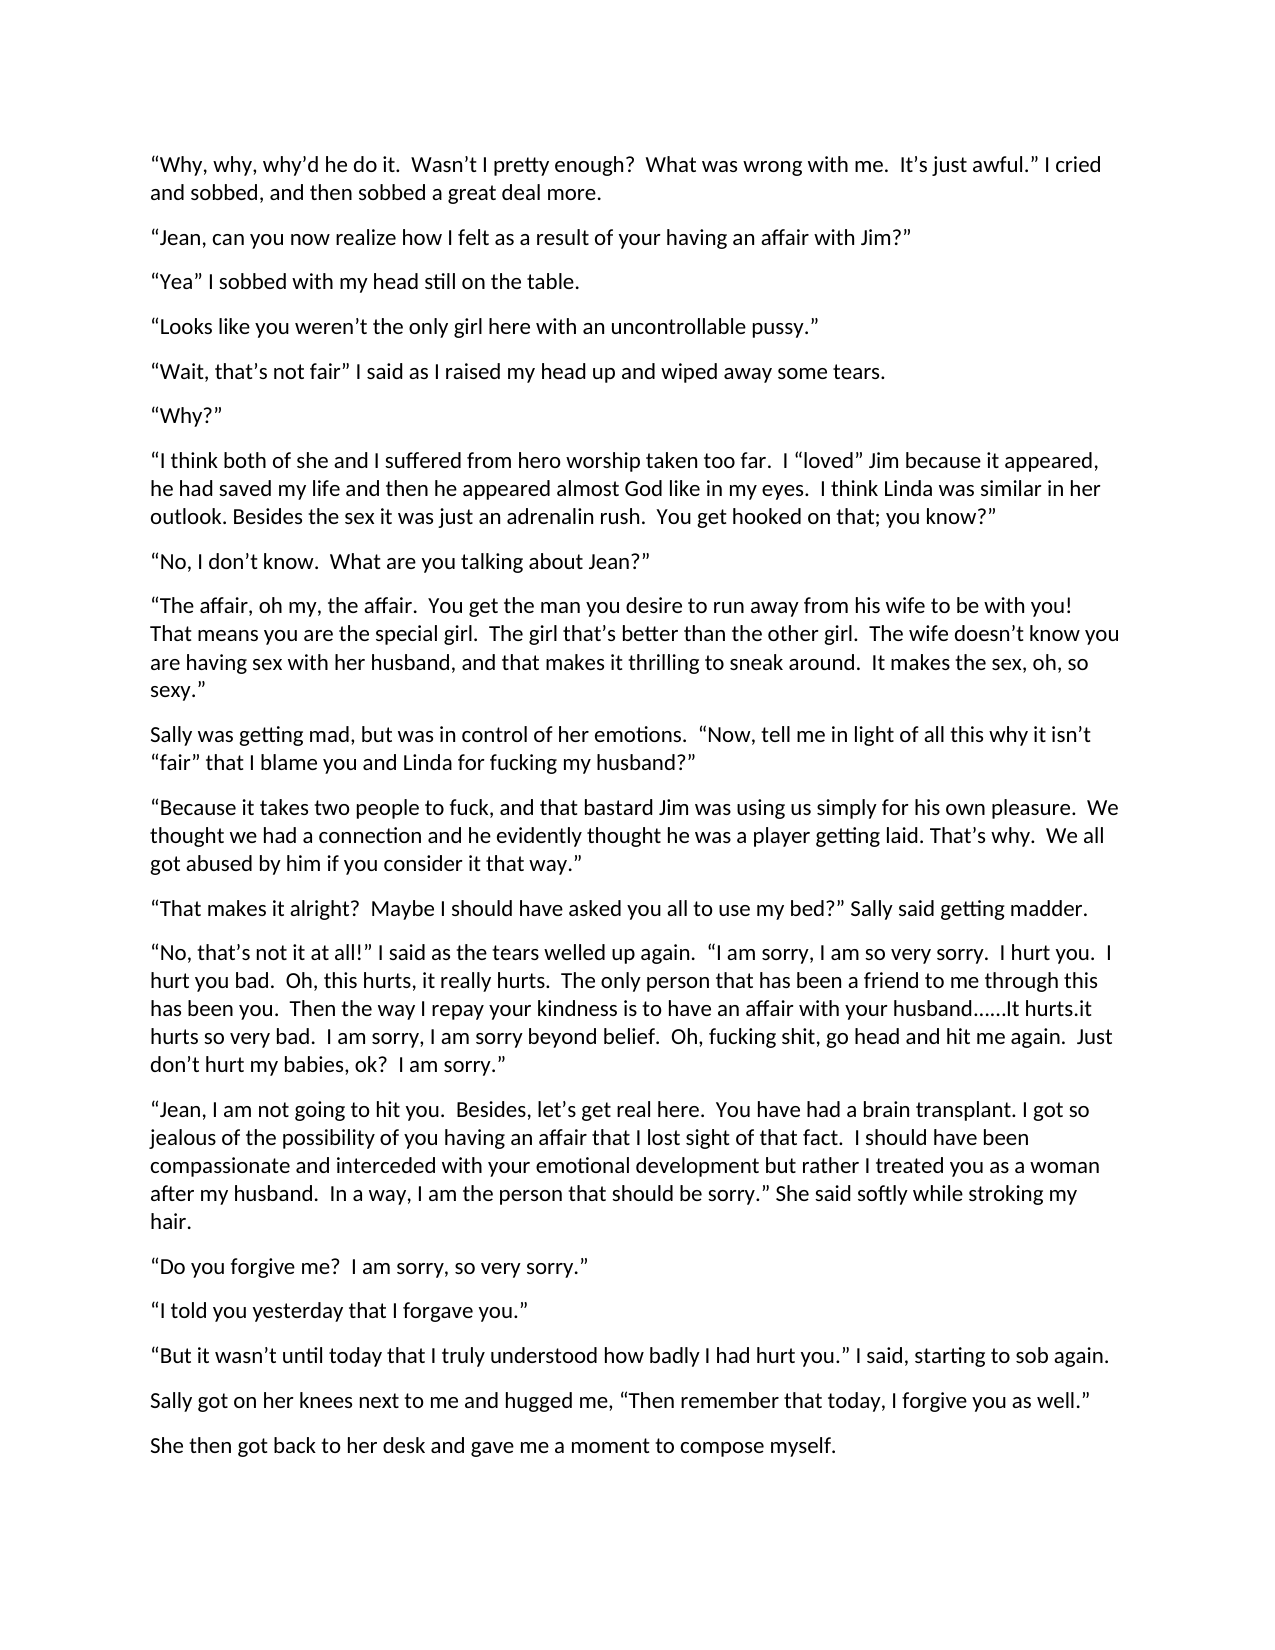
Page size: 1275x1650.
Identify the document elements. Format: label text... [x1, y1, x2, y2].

text “That makes it alright? Maybe I should have asked you all to use my bed?” Sally said getting madder. [150, 894, 1125, 922]
text “No, that’s not it at all!” I said as the tears welled up again. “I am sorry, I am so very sorry. I hurt you. I hurt you bad. Oh, this hurts, it really hurts. The only person that has been a friend to me through this has been you. Then the way I repay your kindness is to have an affair with your husband...…It hurts.it hurts so very bad. I am sorry, I am sorry beyond belief. Oh, fucking shit, go head and hit me again. Just don’t hurt my babies, ok? I am sorry.” [150, 938, 1125, 1078]
text “The affair, oh my, the affair. You get the man you desire to run away from his wife to be with you! That means you are the special girl. The girl that’s better than the other girl. The wife doesn’t know you are having sex with her husband, and that makes it thrilling to sneak around. It makes the sex, oh, so sexy.” [150, 592, 1125, 704]
text Sally was getting mad, but was in control of her emotions. “Now, tell me in light of all this why it isn’t “fair” that I blame you and Linda for fucking my husband?” [150, 720, 1125, 776]
text “Because it takes two people to fuck, and that bastard Jim was using us simply for his own pleasure. We thought we had a connection and he evidently thought he was a player getting laid. That’s why. We all got abused by him if you consider it that way.” [150, 793, 1125, 877]
text “I told you yesterday that I forgave you.” [150, 1297, 1125, 1325]
text “Jean, I am not going to hit you. Besides, let’s get real here. You have had a brain transplant. I got so jealous of the possibility of you having an affair that I lost sight of that fact. I should have been compassionate and interceded with your emotional development but rather I treated you as a woman after my husband. In a way, I am the person that should be sorry.” She said softly while stroking my hair. [150, 1095, 1125, 1235]
text “But it wasn’t until today that I truly understood how badly I had hurt you.” I said, starting to sob again. [150, 1341, 1125, 1369]
text She then got back to her desk and gave me a moment to compose myself. [150, 1431, 1125, 1459]
text “Wait, that’s not fair” I said as I raised my head up and wiped away some tears. [150, 357, 1125, 385]
text “Do you forgive me? I am sorry, so very sorry.” [150, 1252, 1125, 1280]
text “Why?” [150, 401, 1125, 429]
text “Looks like you weren’t the only girl here with an uncontrollable pussy.” [150, 312, 1125, 340]
text “Yea” I sobbed with my head still on the table. [150, 267, 1125, 295]
text “Jean, can you now realize how I felt as a result of your having an affair with Jim?” [150, 223, 1125, 251]
text “I think both of she and I suffered from hero worship taken too far. I “loved” Jim because it appeared, he had saved my life and then he appeared almost God like in my eyes. I think Linda was similar in her outlook. Besides the sex it was just an adrenalin rush. You get hooked on that; you know?” [150, 446, 1125, 530]
text “Why, why, why’d he do it. Wasn’t I pretty enough? What was wrong with me. It’s just awful.” I cried and sobbed, and then sobbed a great deal more. [150, 150, 1125, 206]
text “No, I don’t know. What are you talking about Jean?” [150, 547, 1125, 575]
text Sally got on her knees next to me and hugged me, “Then remember that today, I forgive you as well.” [150, 1386, 1125, 1414]
